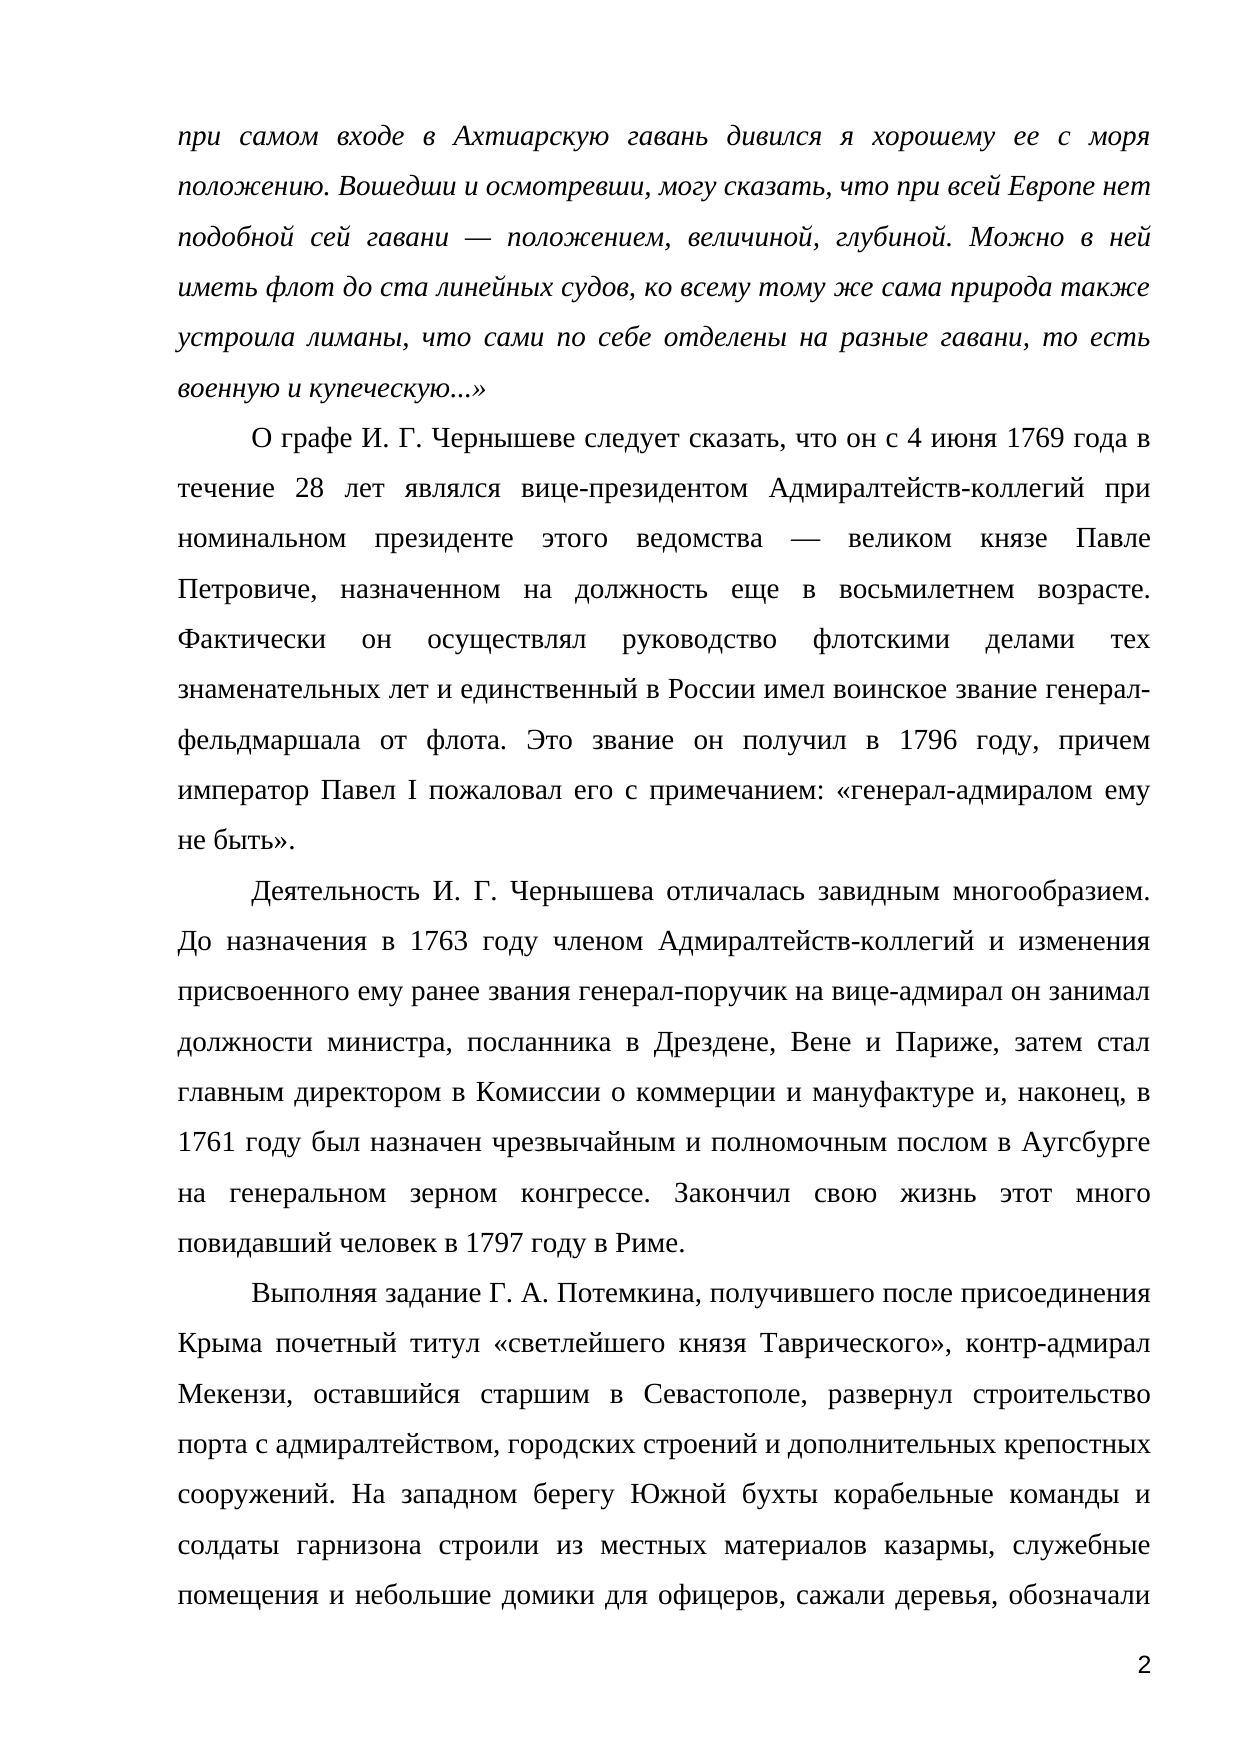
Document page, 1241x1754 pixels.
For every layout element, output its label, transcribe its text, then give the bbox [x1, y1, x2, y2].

text О графе И. Г. Чернышеве следует сказать, что он с 4 июня 1769 года в течение 28 лет являлся вице-президентом Адмиралтейств-коллегий при номинальном президенте этого ведомства — великом князе Павле Петровиче, назначенном на должность еще в восьмилетнем возрасте. Фактически он осуществлял руководство флотскими делами тех знаменательных лет и единственный в России имел воинское звание генерал-фельдмаршала от флота. Это звание он получил в 1796 году, причем император Павел I пожаловал его с примечанием: «генерал-адмиралом ему не быть». [177, 420, 1152, 856]
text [177, 1275, 1152, 1611]
text Деятельность И. Г. Чернышева отличалась завидным многообразием. До назначения в 1763 году членом Адмиралтейств-коллегий и изменения присвоенного ему ранее звания генерал-поручик на вице-адмирал он занимал должности министра, посланника в Дрездене, Вене и Париже, затем стал главным директором в Комиссии о коммерции и мануфактуре и, наконец, в 1761 году был назначен чрезвычайным и полномочным послом в Аугсбурге на генеральном зерном конгрессе. Закончил свою жизнь этот много повидавший человек в 1797 году в Риме. [177, 873, 1152, 1258]
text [177, 118, 1152, 403]
